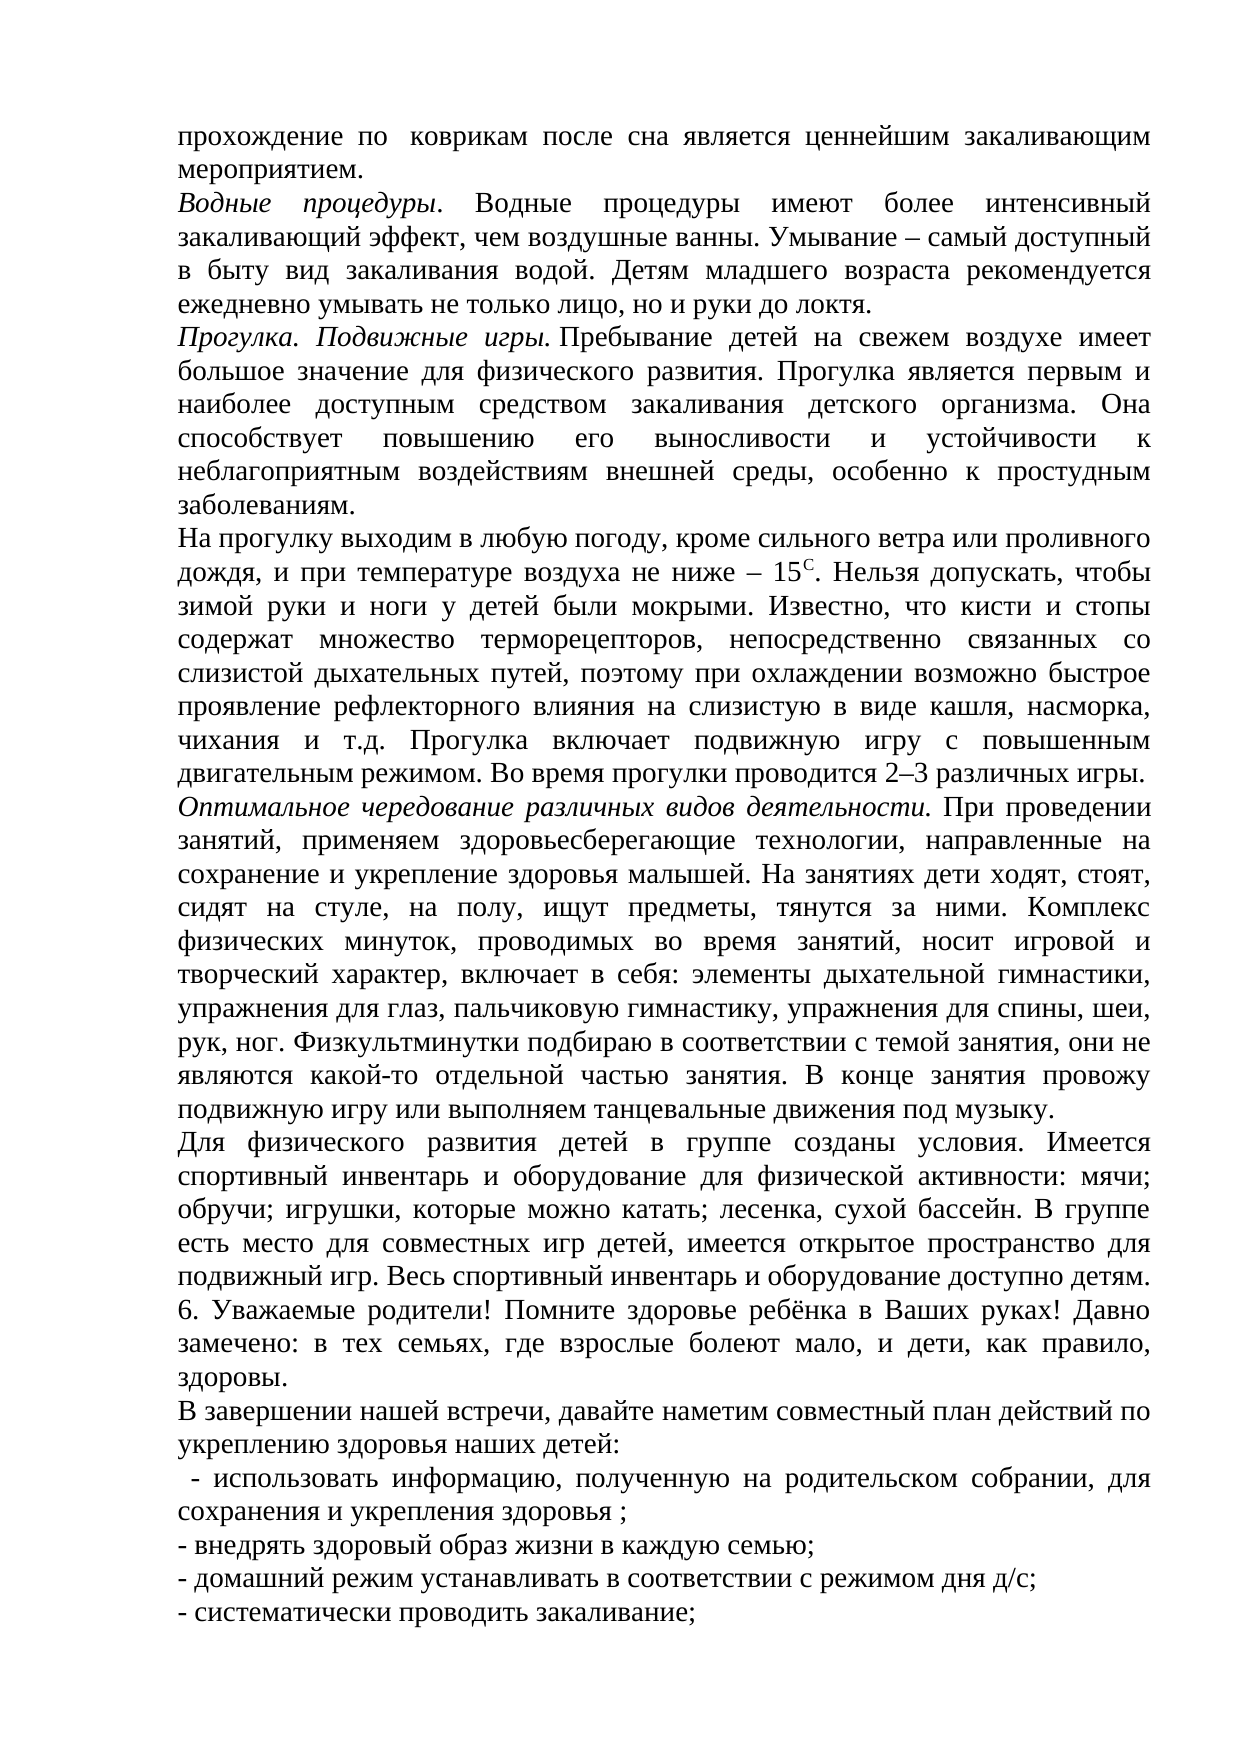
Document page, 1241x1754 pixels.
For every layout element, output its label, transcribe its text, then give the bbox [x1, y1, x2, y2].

text Для физического развития детей в группе созданы условия. Имеется спортивный инвентарь и оборудование для физической активности: мячи; обручи; игрушки, которые можно катать; лесенка, сухой бассейн. В группе есть место для совместных игр детей, имеется открытое пространство для подвижный игр. Весь спортивный инвентарь и оборудование доступно детям. [177, 1124, 1152, 1292]
text Оптимальное чередование различных видов деятельности. При проведении занятий, применяем здоровьесберегающие технологии, направленные на сохранение и укрепление здоровья малышей. На занятиях дети ходят, стоят, сидят на стуле, на полу, ищут предметы, тянутся за ними. Комплекс физических минуток, проводимых во время занятий, носит игровой и творческий характер, включает в себя: элементы дыхательной гимнастики, упражнения для глаз, пальчиковую гимнастику, упражнения для спины, шеи, рук, ног. Физкультминутки подбираю в соответствии с темой занятия, они не являются какой-то отдельной частью занятия. В конце занятия провожу подвижную игру или выполняем танцевальные движения под музыку. [177, 789, 1152, 1124]
text 6. Уважаемые родители! Помните здоровье ребёнка в Ваших руках! Давно замечено: в тех семьях, где взрослые болеют мало, и дети, как правило, здоровы. [177, 1292, 1152, 1393]
text - внедрять здоровый образ жизни в каждую семью; [177, 1527, 1152, 1560]
text - домашний режим устанавливать в соответствии с режимом дня д/с; [177, 1560, 1152, 1594]
text - использовать информацию, полученную на родительском собрании, для сохранения и укрепления здоровья ; [177, 1460, 1152, 1527]
text Прогулка. Подвижные игры. Пребывание детей на свежем воздухе имеет большое значение для физического развития. Прогулка является первым и наиболее доступным средством закаливания детского организма. Она способствует повышению его выносливости и устойчивости к неблагоприятным воздействиям внешней среды, особенно к простудным заболеваниям. [177, 319, 1152, 521]
text - систематически проводить закаливание; [177, 1594, 1152, 1627]
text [177, 118, 1152, 185]
text В завершении нашей встречи, давайте наметим совместный план действий по укреплению здоровья наших детей: [177, 1393, 1152, 1460]
text Водные процедуры. Водные процедуры имеют более интенсивный закаливающий эффект, чем воздушные ванны. Умывание – самый доступный в быту вид закаливания водой. Детям младшего возраста рекомендуется ежедневно умывать не только лицо, но и руки до локтя. [177, 185, 1152, 319]
text На прогулку выходим в любую погоду, кроме сильного ветра или проливного дождя, и при температуре воздуха не ниже – 15С. Нельзя допускать, чтобы зимой руки и ноги у детей были мокрыми. Известно, что кисти и стопы содержат множество терморецепторов, непосредственно связанных со слизистой дыхательных путей, поэтому при охлаждении возможно быстрое проявление рефлекторного влияния на слизистую в виде кашля, насморка, чихания и т.д. Прогулка включает подвижную игру с повышенным двигательным режимом. Во время прогулки проводится 2–3 различных игры. [177, 521, 1152, 789]
